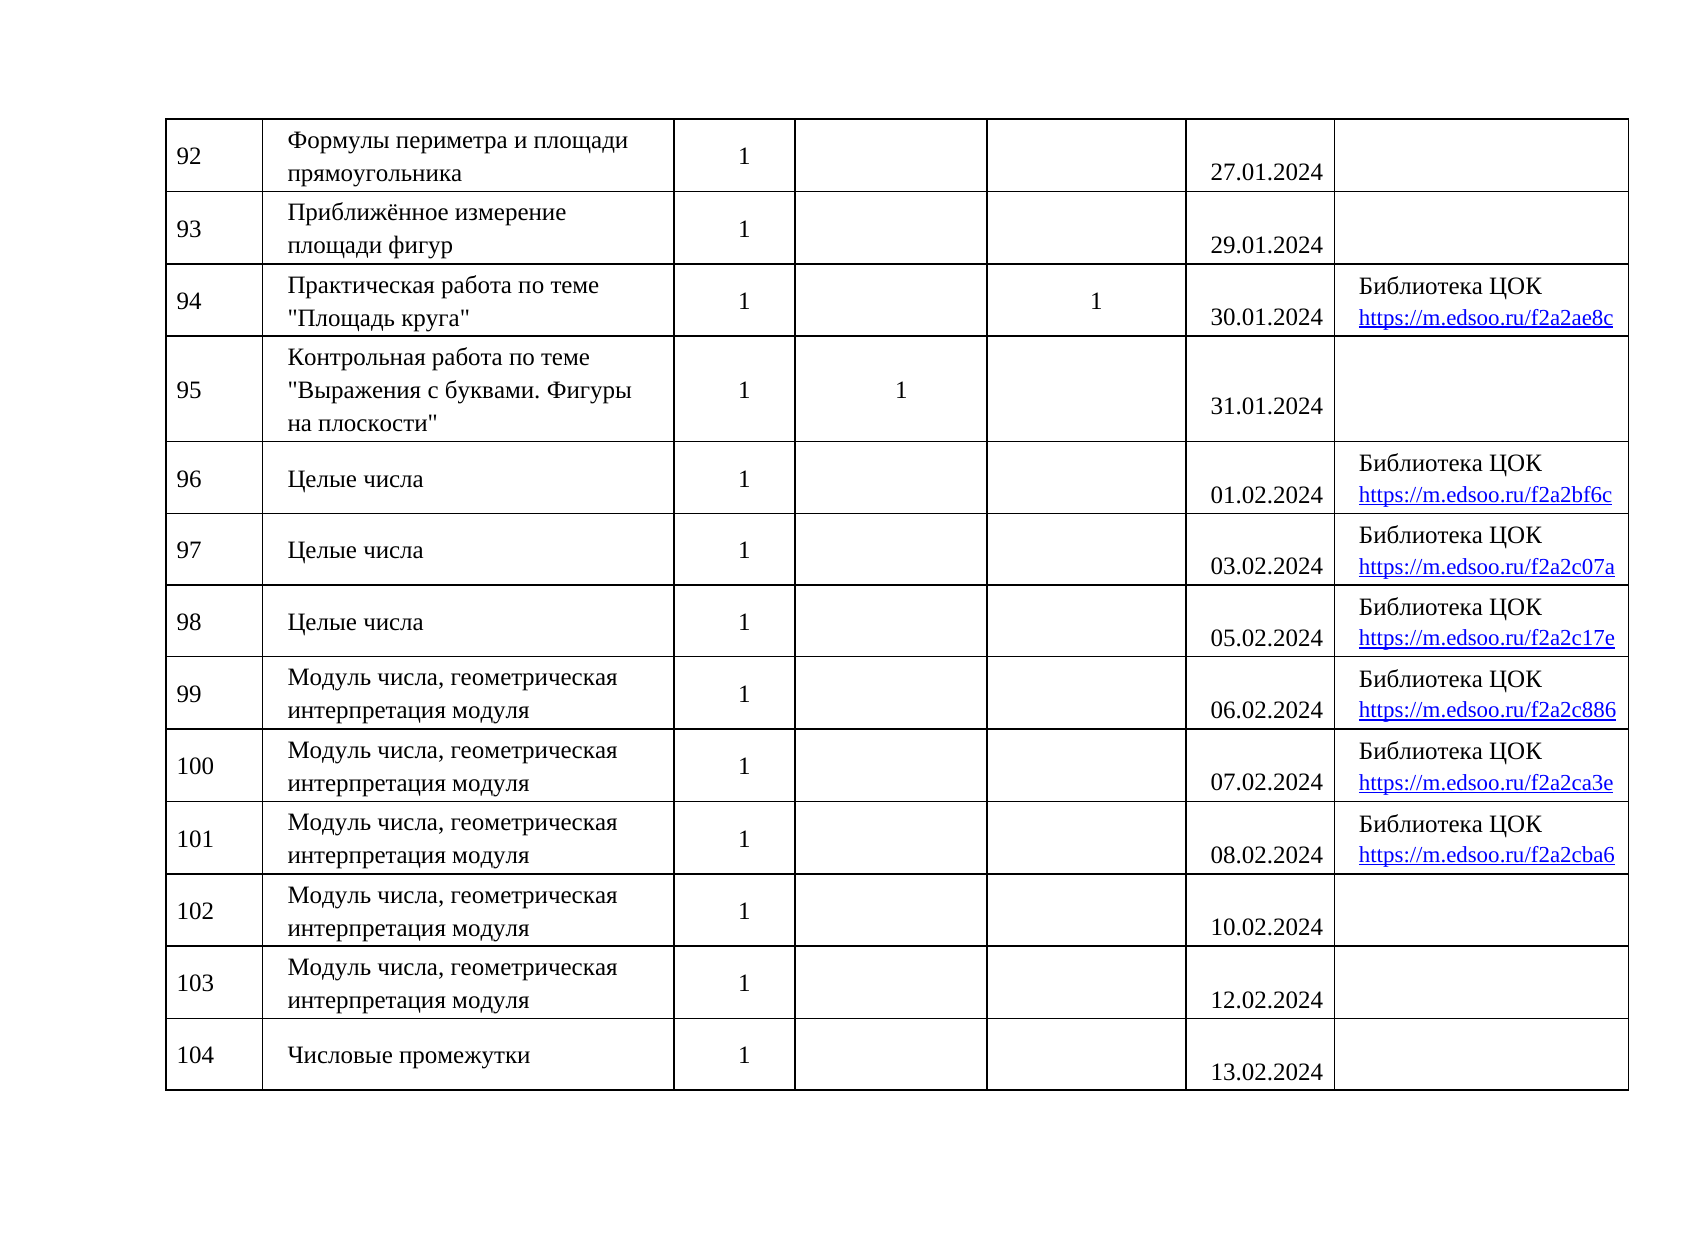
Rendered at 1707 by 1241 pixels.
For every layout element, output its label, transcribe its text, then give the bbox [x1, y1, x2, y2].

table_cell Библиотека ЦОК https://m.edsoo.ru/f2a2c886 [1335, 657, 1628, 728]
table_cell 94 [167, 265, 262, 335]
table_cell Библиотека ЦОК https://m.edsoo.ru/f2a2bf6c [1335, 442, 1628, 512]
table_cell 1 [675, 657, 794, 728]
table_cell Модуль числа, геометрическая интерпретация модуля [263, 802, 673, 873]
table_cell [796, 442, 986, 512]
table_cell Приближённое измерение площади фигур [263, 192, 673, 263]
table_cell 92 [167, 120, 262, 191]
table_cell [988, 337, 1185, 441]
table_cell Модуль числа, геометрическая интерпретация модуля [263, 657, 673, 728]
table_cell 1 [675, 730, 794, 801]
table_cell 1 [675, 442, 794, 512]
table_cell [988, 120, 1185, 191]
table_cell Модуль числа, геометрическая интерпретация модуля [263, 947, 673, 1018]
table_cell 1 [796, 337, 986, 441]
table_cell 08.02.2024 [1187, 802, 1334, 873]
table_cell Практическая работа по теме "Площадь круга" [263, 265, 673, 335]
table_cell 1 [675, 265, 794, 335]
table_cell Библиотека ЦОК https://m.edsoo.ru/f2a2c07a [1335, 514, 1628, 584]
table_cell Библиотека ЦОК https://m.edsoo.ru/f2a2c17e [1335, 586, 1628, 656]
table_cell [988, 802, 1185, 873]
table_cell 95 [167, 337, 262, 441]
table_cell [988, 730, 1185, 801]
table_cell Библиотека ЦОК https://m.edsoo.ru/f2a2ca3e [1335, 730, 1628, 801]
table_cell [1335, 192, 1628, 263]
table_cell [988, 442, 1185, 512]
table_cell [1335, 1019, 1628, 1089]
table_cell [988, 947, 1185, 1018]
table_cell 99 [167, 657, 262, 728]
table_cell Числовые промежутки [263, 1019, 673, 1089]
table_cell [988, 514, 1185, 584]
table_cell Контрольная работа по теме "Выражения с буквами. Фигуры на плоскости" [263, 337, 673, 441]
table_cell 10.02.2024 [1187, 875, 1334, 945]
table_cell [796, 657, 986, 728]
table_cell [988, 875, 1185, 945]
table_cell 1 [675, 586, 794, 656]
table_cell 97 [167, 514, 262, 584]
table_cell Целые числа [263, 586, 673, 656]
table_cell [796, 265, 986, 335]
table_cell Библиотека ЦОК https://m.edsoo.ru/f2a2ae8c [1335, 265, 1628, 335]
table_cell 104 [167, 1019, 262, 1089]
table_cell 1 [675, 120, 794, 191]
table_cell 30.01.2024 [1187, 265, 1334, 335]
table_cell [1335, 120, 1628, 191]
table_cell Целые числа [263, 442, 673, 512]
table_cell Модуль числа, геометрическая интерпретация модуля [263, 730, 673, 801]
table_cell [796, 730, 986, 801]
table_cell [1335, 875, 1628, 945]
table_cell 07.02.2024 [1187, 730, 1334, 801]
table_cell [796, 192, 986, 263]
table_cell [796, 586, 986, 656]
table_cell 101 [167, 802, 262, 873]
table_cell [263, 120, 673, 191]
table_cell [796, 947, 986, 1018]
table_cell [796, 1019, 986, 1089]
table_cell [988, 657, 1185, 728]
table_cell [988, 192, 1185, 263]
table_cell 1 [675, 514, 794, 584]
table_cell 102 [167, 875, 262, 945]
table_cell 1 [675, 802, 794, 873]
table_cell 31.01.2024 [1187, 337, 1334, 441]
table_cell 27.01.2024 [1187, 120, 1334, 191]
table_cell 12.02.2024 [1187, 947, 1334, 1018]
table_cell 1 [988, 265, 1185, 335]
table_cell [988, 586, 1185, 656]
table_cell [1335, 337, 1628, 441]
table_cell [796, 802, 986, 873]
table_cell 01.02.2024 [1187, 442, 1334, 512]
table_cell [1335, 947, 1628, 1018]
table_cell 29.01.2024 [1187, 192, 1334, 263]
table_cell [796, 875, 986, 945]
table_cell 06.02.2024 [1187, 657, 1334, 728]
table_cell [796, 514, 986, 584]
table_cell Модуль числа, геометрическая интерпретация модуля [263, 875, 673, 945]
table_cell [796, 120, 986, 191]
table_cell 1 [675, 192, 794, 263]
table_cell 98 [167, 586, 262, 656]
table_cell 103 [167, 947, 262, 1018]
table_cell 1 [675, 337, 794, 441]
table_cell 03.02.2024 [1187, 514, 1334, 584]
table_cell 96 [167, 442, 262, 512]
table_cell 1 [675, 875, 794, 945]
table_cell 05.02.2024 [1187, 586, 1334, 656]
table_cell Библиотека ЦОК https://m.edsoo.ru/f2a2cba6 [1335, 802, 1628, 873]
table_cell 13.02.2024 [1187, 1019, 1334, 1089]
table_cell [988, 1019, 1185, 1089]
table_cell Целые числа [263, 514, 673, 584]
table_cell 93 [167, 192, 262, 263]
table_cell 1 [675, 947, 794, 1018]
table_cell 1 [675, 1019, 794, 1089]
table_cell 100 [167, 730, 262, 801]
